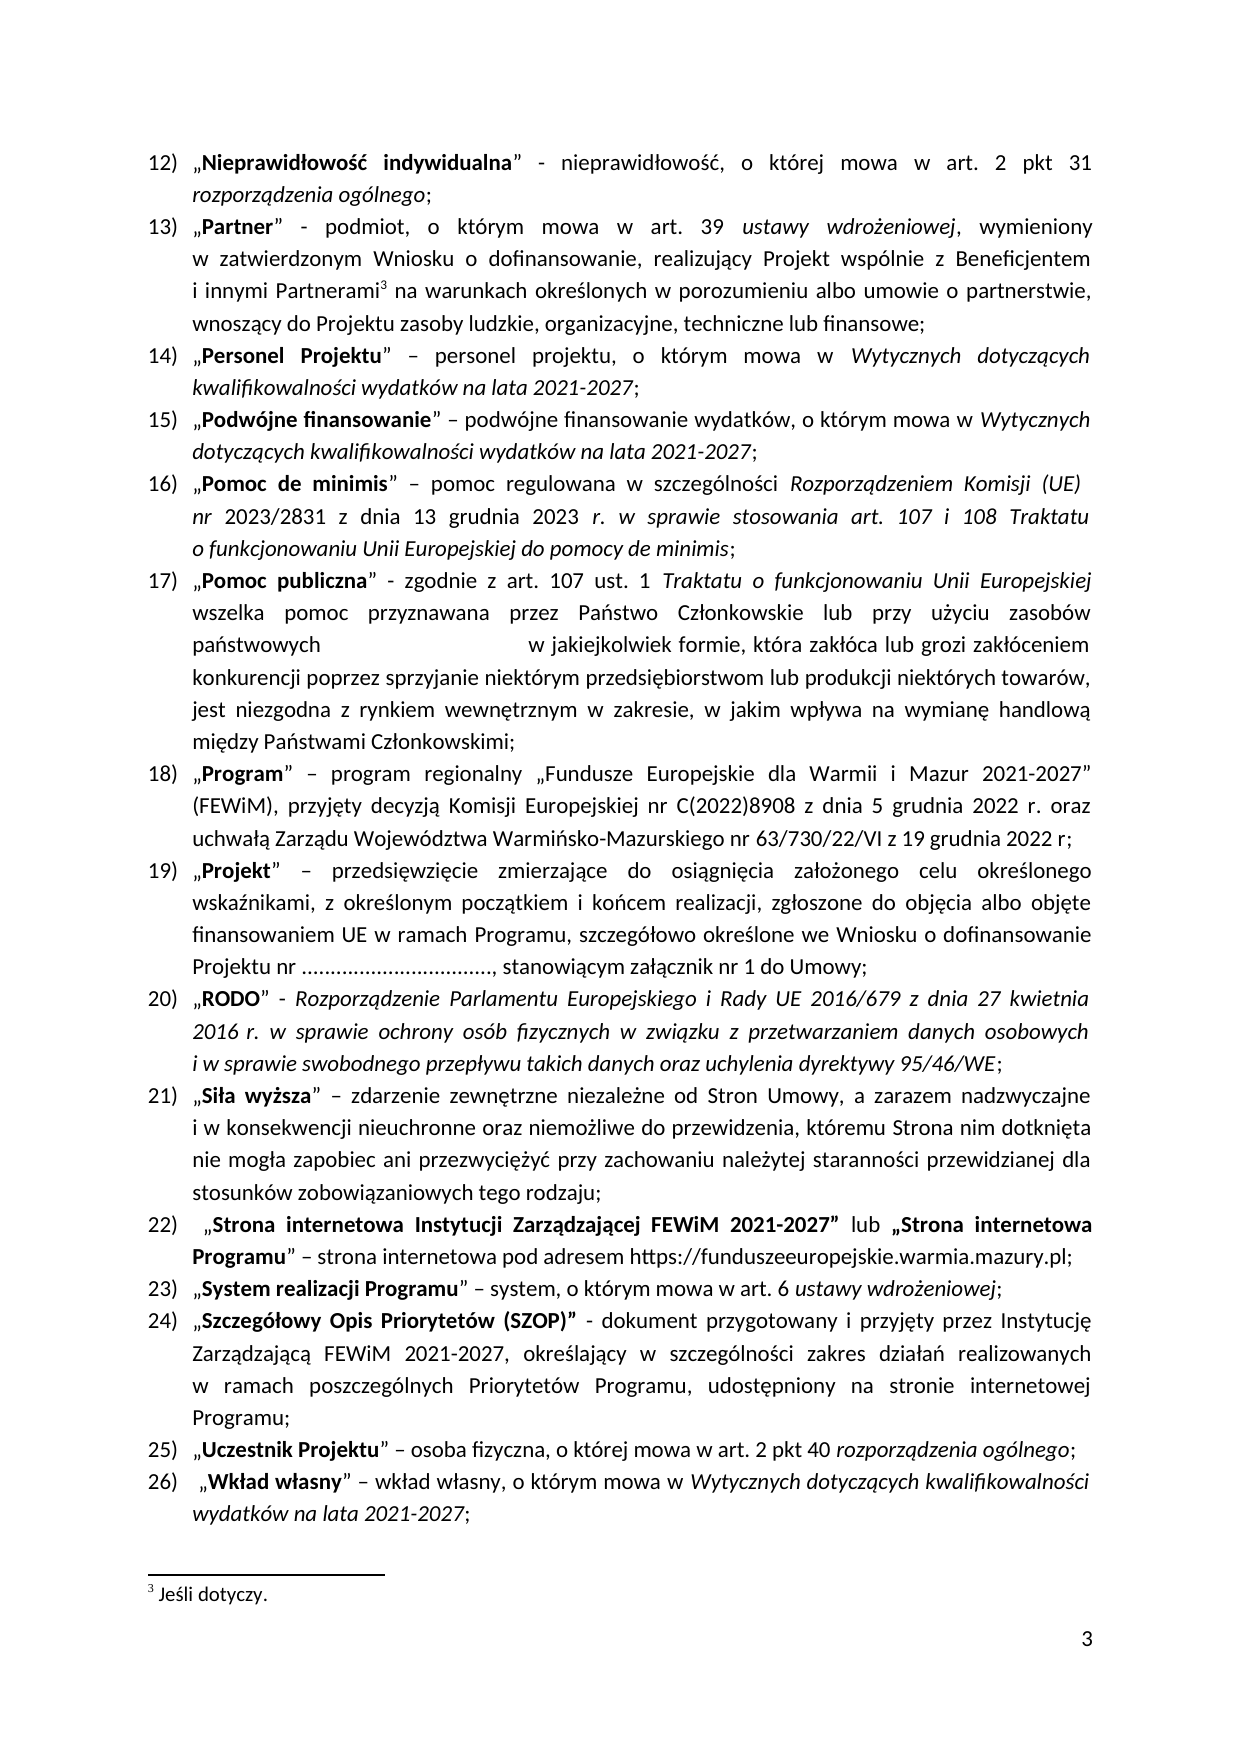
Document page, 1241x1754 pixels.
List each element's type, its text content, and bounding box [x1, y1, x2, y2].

list „System realizacji Programu” – system, o którym mowa w art. 6 ustawy wdrożeniowej; [148, 1274, 1092, 1302]
list „Projekt” – przedsięwzięcie zmierzające do osiągnięcia założonego celu określonego wskaźnikami, z określonym początkiem i końcem realizacji, zgłoszone do objęcia albo objęte finansowaniem UE w ramach Programu, szczegółowo określone we Wniosku o dofinansowanie Projektu nr ................................., stanowiącym załącznik nr 1 do Umowy; [148, 856, 1092, 980]
list „Partner” - podmiot, o którym mowa w art. 39 ustawy wdrożeniowej, wymieniony w zatwierdzonym Wniosku o dofinansowanie, realizujący Projekt wspólnie z Beneficjentem i innymi Partnerami na warunkach określonych w porozumieniu albo umowie o partnerstwie, wnoszący do Projektu zasoby ludzkie, organizacyjne, techniczne lub finansowe; [148, 212, 1092, 337]
list „RODO” - Rozporządzenie Parlamentu Europejskiego i Rady UE 2016/679 z dnia 27 kwietnia 2016 r. w sprawie ochrony osób fizycznych w związku z przetwarzaniem danych osobowych i w sprawie swobodnego przepływu takich danych oraz uchylenia dyrektywy 95/46/WE; [148, 984, 1092, 1077]
list „Wkład własny” – wkład własny, o którym mowa w Wytycznych dotyczących kwalifikowalności wydatków na lata 2021-2027; [148, 1467, 1092, 1528]
list „Pomoc publiczna” - zgodnie z art. 107 ust. 1 Traktatu o funkcjonowaniu Unii Europejskiej wszelka pomoc przyznawana przez Państwo Członkowskie lub przy użyciu zasobów państwowych w jakiejkolwiek formie, która zakłóca lub grozi zakłóceniem konkurencji poprzez sprzyjanie niektórym przedsiębiorstwom lub produkcji niektórych towarów, jest niezgodna z rynkiem wewnętrznym w zakresie, w jakim wpływa na wymianę handlową między Państwami Członkowskimi; [148, 566, 1092, 755]
list „Uczestnik Projektu” – osoba fizyczna, o której mowa w art. 2 pkt 40 rozporządzenia ogólnego; [148, 1435, 1092, 1463]
list „Szczegółowy Opis Priorytetów (SZOP)” - dokument przygotowany i przyjęty przez Instytucję Zarządzającą FEWiM 2021-2027, określający w szczególności zakres działań realizowanych w ramach poszczególnych Priorytetów Programu, udostępniony na stronie internetowej Programu; [148, 1306, 1092, 1431]
list „Program” – program regionalny „Fundusze Europejskie dla Warmii i Mazur 2021-2027” (FEWiM), przyjęty decyzją Komisji Europejskiej nr C(2022)8908 z dnia 5 grudnia 2022 r. oraz uchwałą Zarządu Województwa Warmińsko-Mazurskiego nr 63/730/22/VI z 19 grudnia 2022 r; [148, 759, 1092, 852]
list „Nieprawidłowość indywidualna” - nieprawidłowość, o której mowa w art. 2 pkt 31 rozporządzenia ogólnego; [148, 148, 1092, 208]
list „Strona internetowa Instytucji Zarządzającej FEWiM 2021-2027” lub „Strona internetowa Programu” – strona internetowa pod adresem https://funduszeeuropejskie.warmia.mazury.pl; [148, 1210, 1092, 1270]
list „Pomoc de minimis” – pomoc regulowana w szczególności Rozporządzeniem Komisji (UE) nr 2023/2831 z dnia 13 grudnia 2023 r. w sprawie stosowania art. 107 i 108 Traktatu o funkcjonowaniu Unii Europejskiej do pomocy de minimis; [148, 469, 1092, 562]
list „Podwójne finansowanie” – podwójne finansowanie wydatków, o którym mowa w Wytycznych dotyczących kwalifikowalności wydatków na lata 2021-2027; [148, 405, 1092, 465]
list „Siła wyższa” – zdarzenie zewnętrzne niezależne od Stron Umowy, a zarazem nadzwyczajne i w konsekwencji nieuchronne oraz niemożliwe do przewidzenia, któremu Strona nim dotknięta nie mogła zapobiec ani przezwyciężyć przy zachowaniu należytej staranności przewidzianej dla stosunków zobowiązaniowych tego rodzaju; [148, 1081, 1092, 1206]
list „Personel Projektu” – personel projektu, o którym mowa w Wytycznych dotyczących kwalifikowalności wydatków na lata 2021-2027; [148, 341, 1092, 401]
